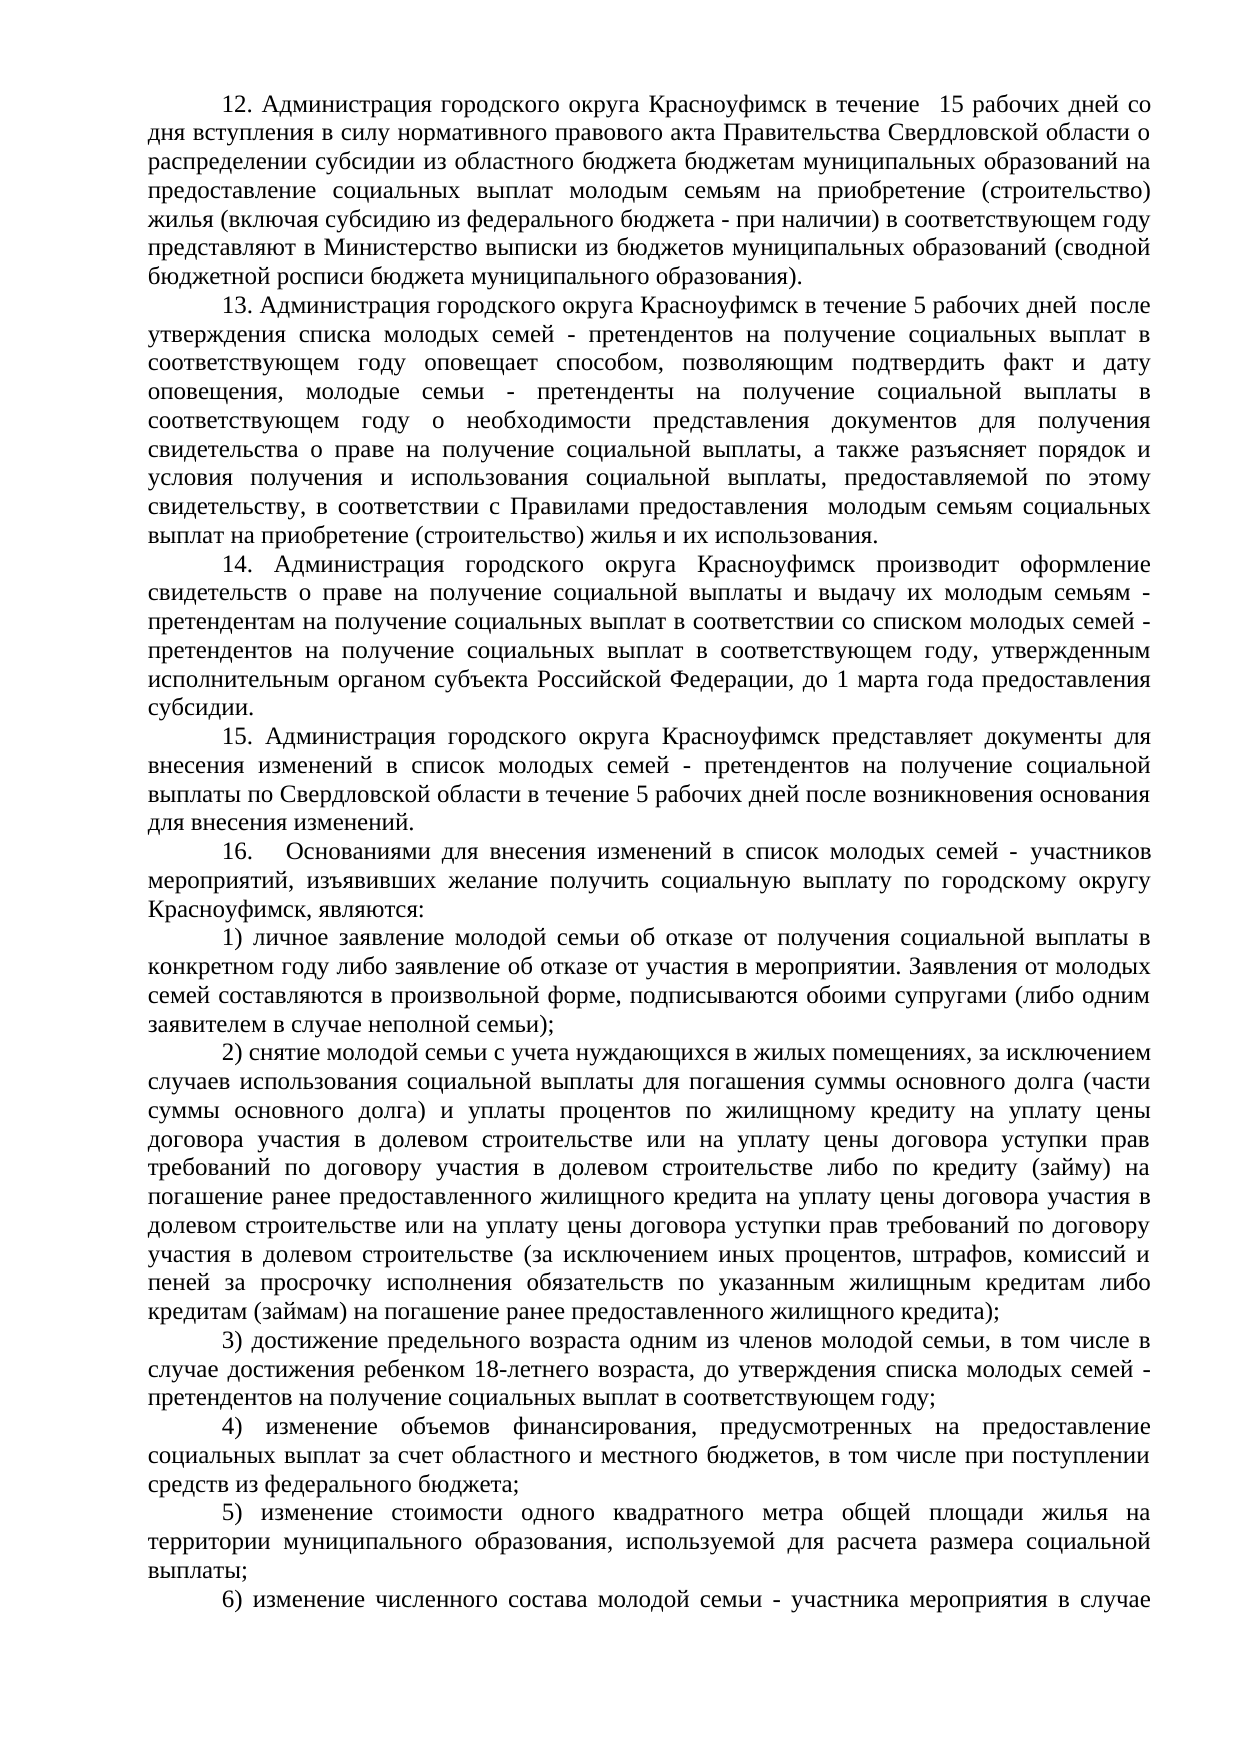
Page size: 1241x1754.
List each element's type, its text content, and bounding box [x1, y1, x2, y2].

text 14. Администрация городского округа Красноуфимск производит оформление свидетельств о праве на получение социальной выплаты и выдачу их молодым семьям - претендентам на получение социальных выплат в соответствии со списком молодых семей - претендентов на получение социальных выплат в соответствующем году, утвержденным исполнительным органом субъекта Российской Федерации, до 1 марта года предоставления субсидии. [148, 549, 1152, 721]
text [148, 1584, 1152, 1612]
text 4) изменение объемов финансирования, предусмотренных на предоставление социальных выплат за счет областного и местного бюджетов, в том числе при поступлении средств из федерального бюджета; [148, 1411, 1152, 1497]
text 13. Администрация городского округа Красноуфимск в течение 5 рабочих дней после утверждения списка молодых семей - претендентов на получение социальных выплат в соответствующем году оповещает способом, позволяющим подтвердить факт и дату оповещения, молодые семьи - претенденты на получение социальной выплаты в соответствующем году о необходимости представления документов для получения свидетельства о праве на получение социальной выплаты, а также разъясняет порядок и условия получения и использования социальной выплаты, предоставляемой по этому свидетельству, в соответствии с Правилами предоставления молодым семьям социальных выплат на приобретение (строительство) жилья и их использования. [148, 290, 1152, 549]
text 3) достижение предельного возраста одним из членов молодой семьи, в том числе в случае достижения ребенком 18-летнего возраста, до утверждения списка молодых семей - претендентов на получение социальных выплат в соответствующем году; [148, 1325, 1152, 1411]
text 2) снятие молодой семьи с учета нуждающихся в жилых помещениях, за исключением случаев использования социальной выплаты для погашения суммы основного долга (части суммы основного долга) и уплаты процентов по жилищному кредиту на уплату цены договора участия в долевом строительстве или на уплату цены договора уступки прав требований по договору участия в долевом строительстве либо по кредиту (займу) на погашение ранее предоставленного жилищного кредита на уплату цены договора участия в долевом строительстве или на уплату цены договора уступки прав требований по договору участия в долевом строительстве (за исключением иных процентов, штрафов, комиссий и пеней за просрочку исполнения обязательств по указанным жилищным кредитам либо кредитам (займам) на погашение ранее предоставленного жилищного кредита); [148, 1037, 1152, 1325]
text 16. Основаниями для внесения изменений в список молодых семей - участников мероприятий, изъявивших желание получить социальную выплату по городскому округу Красноуфимск, являются: [148, 836, 1152, 922]
text 5) изменение стоимости одного квадратного метра общей площади жилья на территории муниципального образования, используемой для расчета размера социальной выплаты; [148, 1497, 1152, 1584]
text 12. Администрация городского округа Красноуфимск в течение 15 рабочих дней со дня вступления в силу нормативного правового акта Правительства Свердловской области о распределении субсидии из областного бюджета бюджетам муниципальных образований на предоставление социальных выплат молодым семьям на приобретение (строительство) жилья (включая субсидию из федерального бюджета - при наличии) в соответствующем году представляют в Министерство выписки из бюджетов муниципальных образований (сводной бюджетной росписи бюджета муниципального образования). [148, 89, 1152, 290]
text 1) личное заявление молодой семьи об отказе от получения социальной выплаты в конкретном году либо заявление об отказе от участия в мероприятии. Заявления от молодых семей составляются в произвольной форме, подписываются обоими супругами (либо одним заявителем в случае неполной семьи); [148, 922, 1152, 1037]
text 15. Администрация городского округа Красноуфимск представляет документы для внесения изменений в список молодых семей - претендентов на получение социальной выплаты по Свердловской области в течение 5 рабочих дней после возникновения основания для внесения изменений. [148, 721, 1152, 836]
